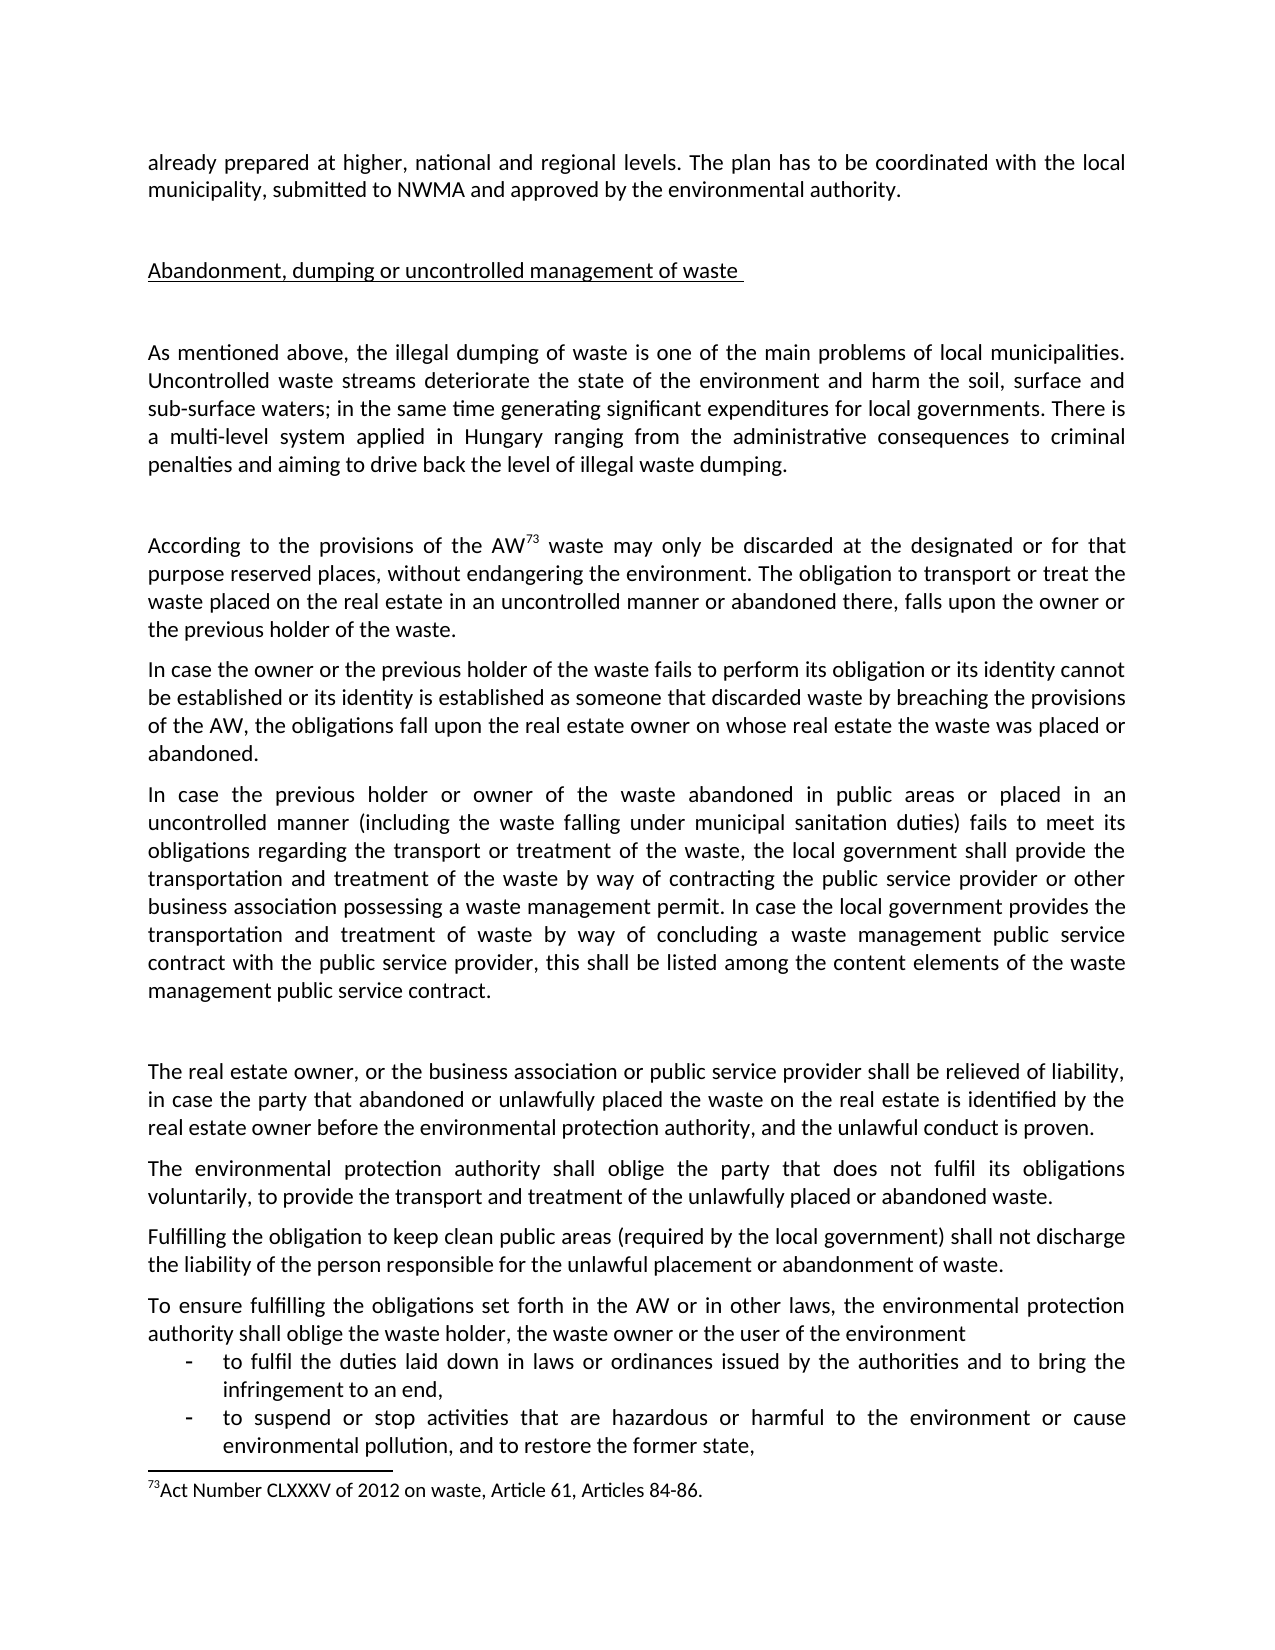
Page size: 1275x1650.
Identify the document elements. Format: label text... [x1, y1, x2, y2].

text In case the previous holder or owner of the waste abandoned in public areas or placed in an uncontrolled manner (including the waste falling under municipal sanitation duties) fails to meet its obligations regarding the transport or treatment of the waste, the local government shall provide the transportation and treatment of the waste by way of contracting the public service provider or other business association possessing a waste management permit. In case the local government provides the transportation and treatment of waste by way of concluding a waste management public service contract with the public service provider, this shall be listed among the content elements of the waste management public service contract. [148, 780, 1127, 1004]
text As mentioned above, the illegal dumping of waste is one of the main problems of local municipalities. Uncontrolled waste streams deteriorate the state of the environment and harm the soil, surface and sub-surface waters; in the same time generating significant expenditures for local governments. There is a multi-level system applied in Hungary ranging from the administrative consequences to criminal penalties and aiming to drive back the level of illegal waste dumping. [148, 338, 1127, 478]
text According to the provisions of the AW waste may only be discarded at the designated or for that purpose reserved places, without endangering the environment. The obligation to transport or treat the waste placed on the real estate in an uncontrolled manner or abandoned there, falls upon the owner or the previous holder of the waste. [148, 531, 1127, 643]
text Abandonment, dumping or uncontrolled management of waste [148, 257, 1127, 285]
text To ensure fulfilling the obligations set forth in the AW or in other laws, the environmental protection authority shall oblige the waste holder, the waste owner or the user of the environment [148, 1291, 1127, 1347]
text Fulfilling the obligation to keep clean public areas (required by the local government) shall not discharge the liability of the person responsible for the unlawful placement or abandonment of waste. [148, 1222, 1127, 1278]
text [148, 148, 1127, 204]
text The real estate owner, or the business association or public service provider shall be relieved of liability, in case the party that abandoned or unlawfully placed the waste on the real estate is identified by the real estate owner before the environmental protection authority, and the unlawful conduct is proven. [148, 1057, 1127, 1141]
text The environmental protection authority shall oblige the party that does not fulfil its obligations voluntarily, to provide the transport and treatment of the unlawfully placed or abandoned waste. [148, 1154, 1127, 1210]
list to suspend or stop activities that are hazardous or harmful to the environment or cause environmental pollution, and to restore the former state, [185, 1403, 1127, 1459]
list to fulfil the duties laid down in laws or ordinances issued by the authorities and to bring the infringement to an end, [185, 1347, 1127, 1403]
text In case the owner or the previous holder of the waste fails to perform its obligation or its identity cannot be established or its identity is established as someone that discarded waste by breaching the provisions of the AW, the obligations fall upon the real estate owner on whose real estate the waste was placed or abandoned. [148, 655, 1127, 767]
